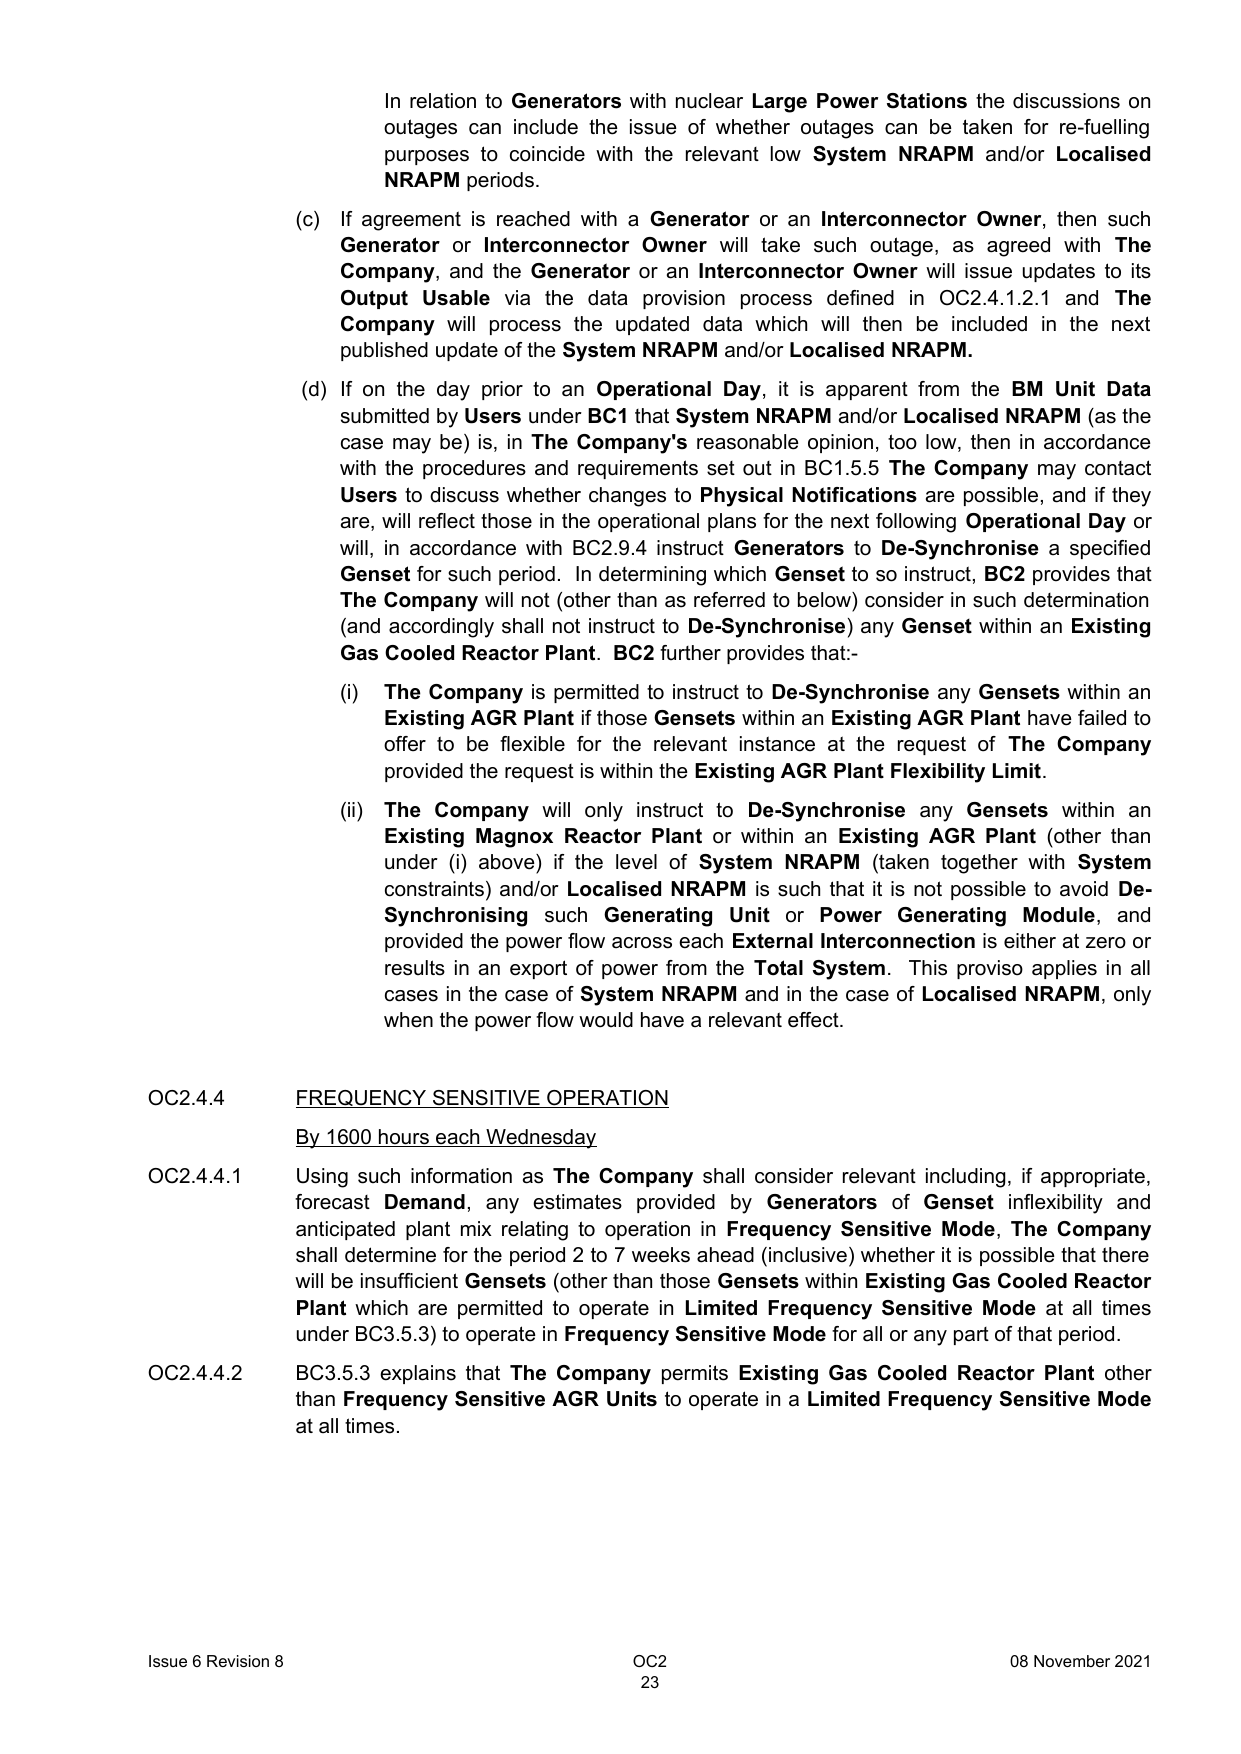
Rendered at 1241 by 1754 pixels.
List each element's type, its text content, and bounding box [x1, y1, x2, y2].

text OC2.4.4.2 BC3.5.3 explains that The Company permits Existing Gas Cooled Reactor Plant other than Frequency Sensitive AGR Units to operate in a Limited Frequency Sensitive Mode at all times. [148, 1361, 1152, 1437]
text (i) The Company is permitted to instruct to De-Synchronise any Gensets within an Existing AGR Plant if those Gensets within an Existing AGR Plant have failed to offer to be flexible for the relevant instance at the request of The Company provided the request is within the Existing AGR Plant Flexibility Limit. [340, 679, 1152, 783]
text By 1600 hours each Wednesday [148, 1125, 1152, 1149]
text (d) If on the day prior to an Operational Day, it is apparent from the BM Unit Data submitted by Users under BC1 that System NRAPM and/or Localised NRAPM (as the case may be) is, in The Company's reasonable opinion, too low, then in accordance with the procedures and requirements set out in BC1.5.5 The Company may contact Users to discuss whether changes to Physical Notifications are possible, and if they are, will reflect those in the operational plans for the next following Operational Day or will, in accordance with BC2.9.4 instruct Generators to De-Synchronise a specified Genset for such period. In determining which Genset to so instruct, BC2 provides that The Company will not (other than as referred to below) consider in such determination (and accordingly shall not instruct to De-Synchronise) any Genset within an Existing Gas Cooled Reactor Plant. BC2 further provides that:- [295, 377, 1152, 665]
text OC2.4.4.1 Using such information as The Company shall consider relevant including, if appropriate, forecast Demand, any estimates provided by Generators of Genset inflexibility and anticipated plant mix relating to operation in Frequency Sensitive Mode, The Company shall determine for the period 2 to 7 weeks ahead (inclusive) whether it is possible that there will be insufficient Gensets (other than those Gensets within Existing Gas Cooled Reactor Plant which are permitted to operate in Limited Frequency Sensitive Mode at all times under BC3.5.3) to operate in Frequency Sensitive Mode for all or any part of that period. [148, 1164, 1152, 1346]
text (ii) The Company will only instruct to De-Synchronise any Gensets within an Existing Magnox Reactor Plant or within an Existing AGR Plant (other than under (i) above) if the level of System NRAPM (taken together with System constraints) and/or Localised NRAPM is such that it is not possible to avoid De-Synchronising such Generating Unit or Power Generating Module, and provided the power flow across each External Interconnection is either at zero or results in an export of power from the Total System. This proviso applies in all cases in the case of System NRAPM and in the case of Localised NRAPM, only when the power flow would have a relevant effect. [340, 797, 1152, 1032]
text (c) If agreement is reached with a Generator or an Interconnector Owner, then such Generator or Interconnector Owner will take such outage, as agreed with The Company, and the Generator or an Interconnector Owner will issue updates to its Output Usable via the data provision process defined in OC2.4.1.2.1 and The Company will process the updated data which will then be included in the next published update of the System NRAPM and/or Localised NRAPM. [295, 207, 1152, 362]
text OC2.4.4 FREQUENCY SENSITIVE OPERATION [148, 1086, 1152, 1110]
text In relation to Generators with nuclear Large Power Stations the discussions on outages can include the issue of whether outages can be taken for re-fuelling purposes to coincide with the relevant low System NRAPM and/or Localised NRAPM periods. [340, 89, 1152, 192]
